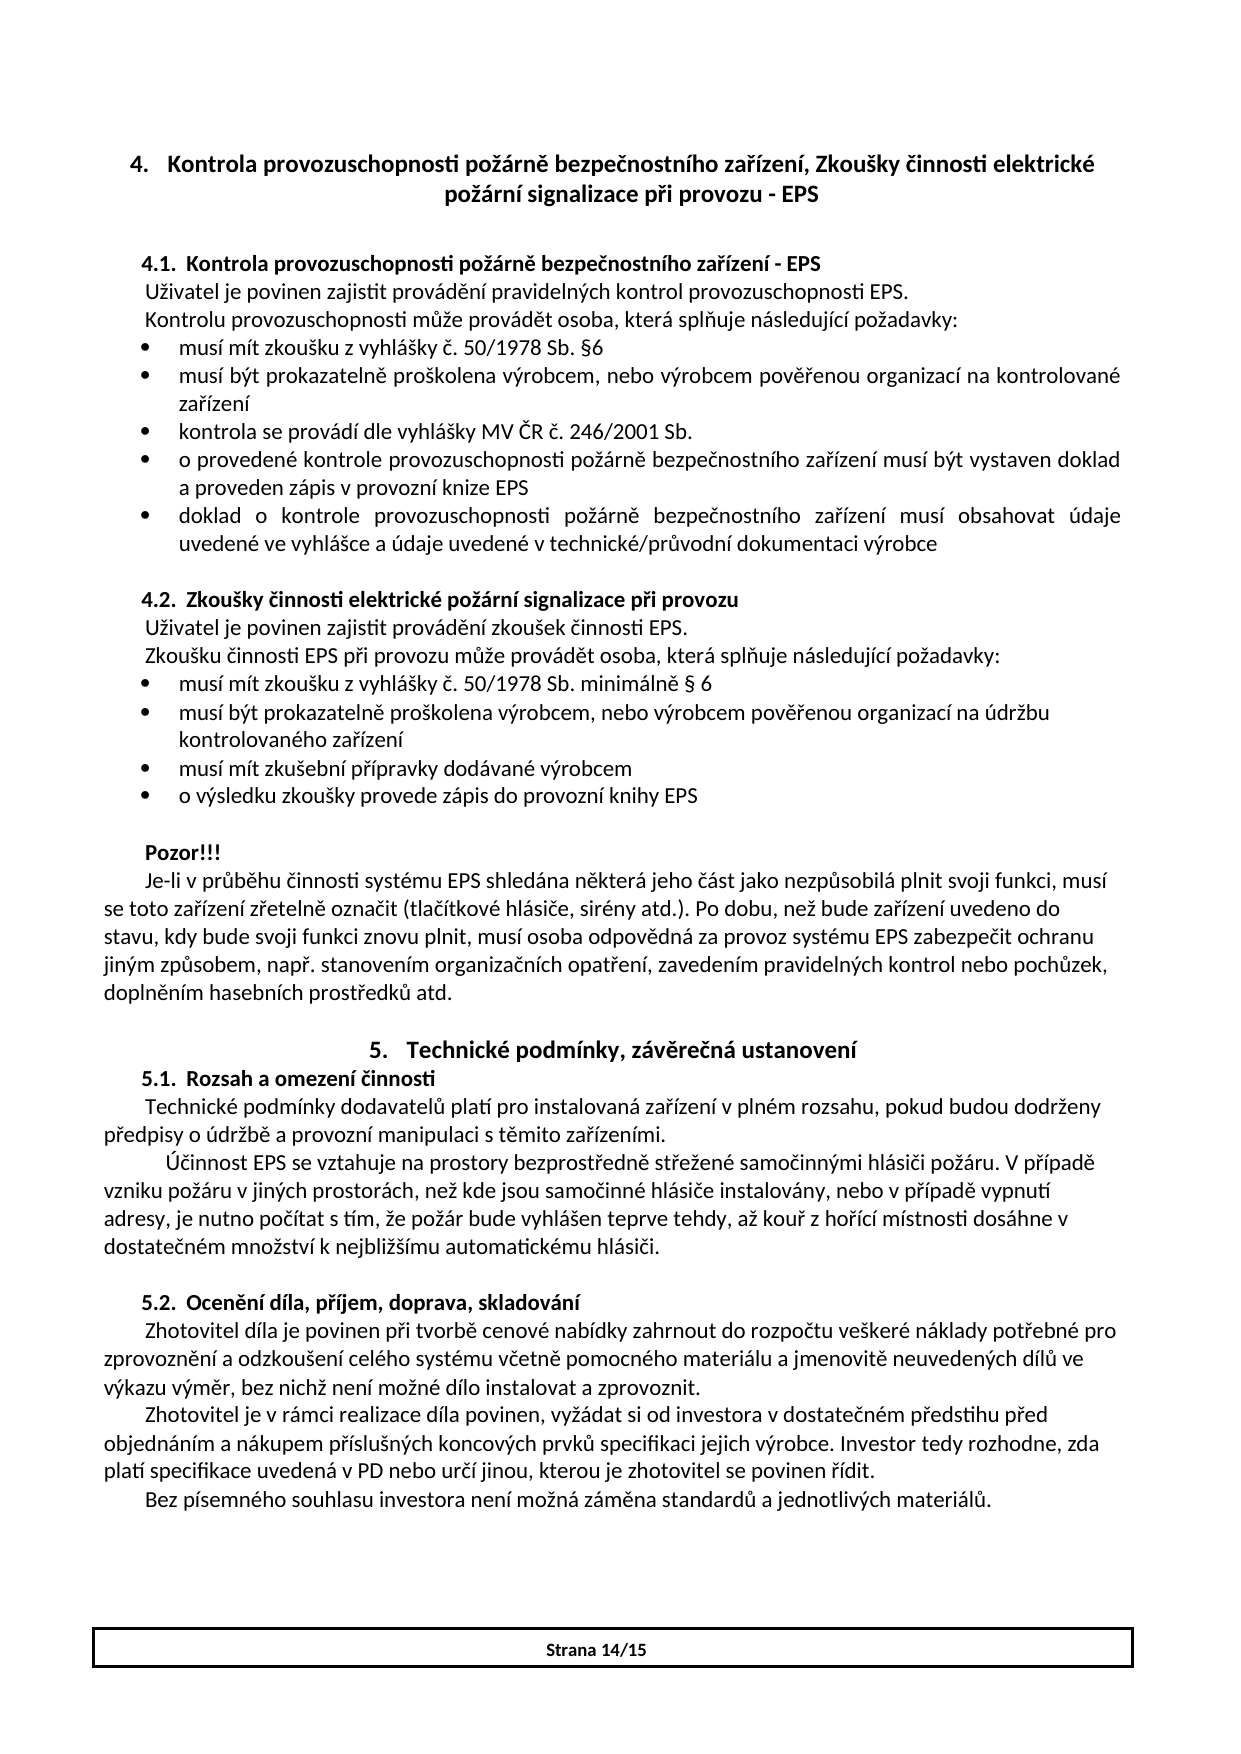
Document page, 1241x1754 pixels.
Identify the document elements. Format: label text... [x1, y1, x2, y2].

text Zkoušku činnosti EPS při provozu může provádět osoba, která splňuje následující požadavky: [103, 642, 1122, 669]
text Zhotovitel díla je povinen při tvorbě cenové nabídky zahrnout do rozpočtu veškeré náklady potřebné pro zprovoznění a odzkoušení celého systému včetně pomocného materiálu a jmenovitě neuvedených dílů ve výkazu výměr, bez nichž není možné dílo instalovat a zprovoznit. [103, 1317, 1122, 1401]
list musí být prokazatelně proškolena výrobcem, nebo výrobcem pověřenou organizací na údržbu kontrolovaného zařízení [141, 698, 1122, 754]
text Zhotovitel je v rámci realizace díla povinen, vyžádat si od investora v dostatečném předstihu před objednáním a nákupem příslušných koncových prvků specifikaci jejich výrobce. Investor tedy rozhodne, zda platí specifikace uvedená v PD nebo určí jinou, kterou je zhotovitel se povinen řídit. [103, 1401, 1122, 1485]
text Pozor!!! [103, 838, 1122, 866]
list doklad o kontrole provozuschopnosti požárně bezpečnostního zařízení musí obsahovat údaje uvedené ve vyhlášce a údaje uvedené v technické/průvodní dokumentaci výrobce [141, 501, 1122, 557]
subtitle Technické podmínky, závěrečná ustanovení [103, 1034, 1122, 1064]
list kontrola se provádí dle vyhlášky MV ČR č. 246/2001 Sb. [141, 417, 1122, 445]
subtitle Kontrola provozuschopnosti požárně bezpečnostního zařízení, Zkoušky činnosti elektrické požární signalizace při provozu - EPS [103, 148, 1122, 209]
list musí mít zkušební přípravky dodávané výrobcem [141, 754, 1122, 782]
text Technické podmínky dodavatelů platí pro instalovaná zařízení v plném rozsahu, pokud budou dodrženy předpisy o údržbě a provozní manipulaci s těmito zařízeními. [103, 1092, 1122, 1148]
text Bez písemného souhlasu investora není možná záměna standardů a jednotlivých materiálů. [103, 1485, 1122, 1513]
list musí mít zkoušku z vyhlášky č. 50/1978 Sb. §6 [141, 333, 1122, 361]
text Uživatel je povinen zajistit provádění zkoušek činnosti EPS. [103, 613, 1122, 642]
text Je-li v průběhu činnosti systému EPS shledána některá jeho část jako nezpůsobilá plnit svoji funkci, musí se toto zařízení zřetelně označit (tlačítkové hlásiče, sirény atd.). Po dobu, než bude zařízení uvedeno do stavu, kdy bude svoji funkci znovu plnit, musí osoba odpovědná za provoz systému EPS zabezpečit ochranu jiným způsobem, např. stanovením organizačních opatření, zavedením pravidelných kontrol nebo pochůzek, doplněním hasebních prostředků atd. [103, 866, 1122, 1006]
subtitle Kontrola provozuschopnosti požárně bezpečnostního zařízení - EPS [141, 249, 1122, 277]
list o provedené kontrole provozuschopnosti požárně bezpečnostního zařízení musí být vystaven doklad a proveden zápis v provozní knize EPS [141, 445, 1122, 501]
subtitle Zkoušky činnosti elektrické požární signalizace při provozu [141, 586, 1122, 613]
text Uživatel je povinen zajistit provádění pravidelných kontrol provozuschopnosti EPS. [103, 277, 1122, 305]
list musí být prokazatelně proškolena výrobcem, nebo výrobcem pověřenou organizací na kontrolované zařízení [141, 361, 1122, 417]
list musí mít zkoušku z vyhlášky č. 50/1978 Sb. minimálně § 6 [141, 669, 1122, 698]
subtitle Ocenění díla, příjem, doprava, skladování [141, 1288, 1122, 1317]
subtitle Rozsah a omezení činnosti [141, 1064, 1122, 1092]
text Kontrolu provozuschopnosti může provádět osoba, která splňuje následující požadavky: [103, 305, 1122, 333]
list o výsledku zkoušky provede zápis do provozní knihy EPS [141, 782, 1122, 810]
text Účinnost EPS se vztahuje na prostory bezprostředně střežené samočinnými hlásiči požáru. V případě vzniku požáru v jiných prostorách, než kde jsou samočinné hlásiče instalovány, nebo v případě vypnutí adresy, je nutno počítat s tím, že požár bude vyhlášen teprve tehdy, až kouř z hořící místnosti dosáhne v dostatečném množství k nejbližšímu automatickému hlásiči. [103, 1148, 1122, 1261]
